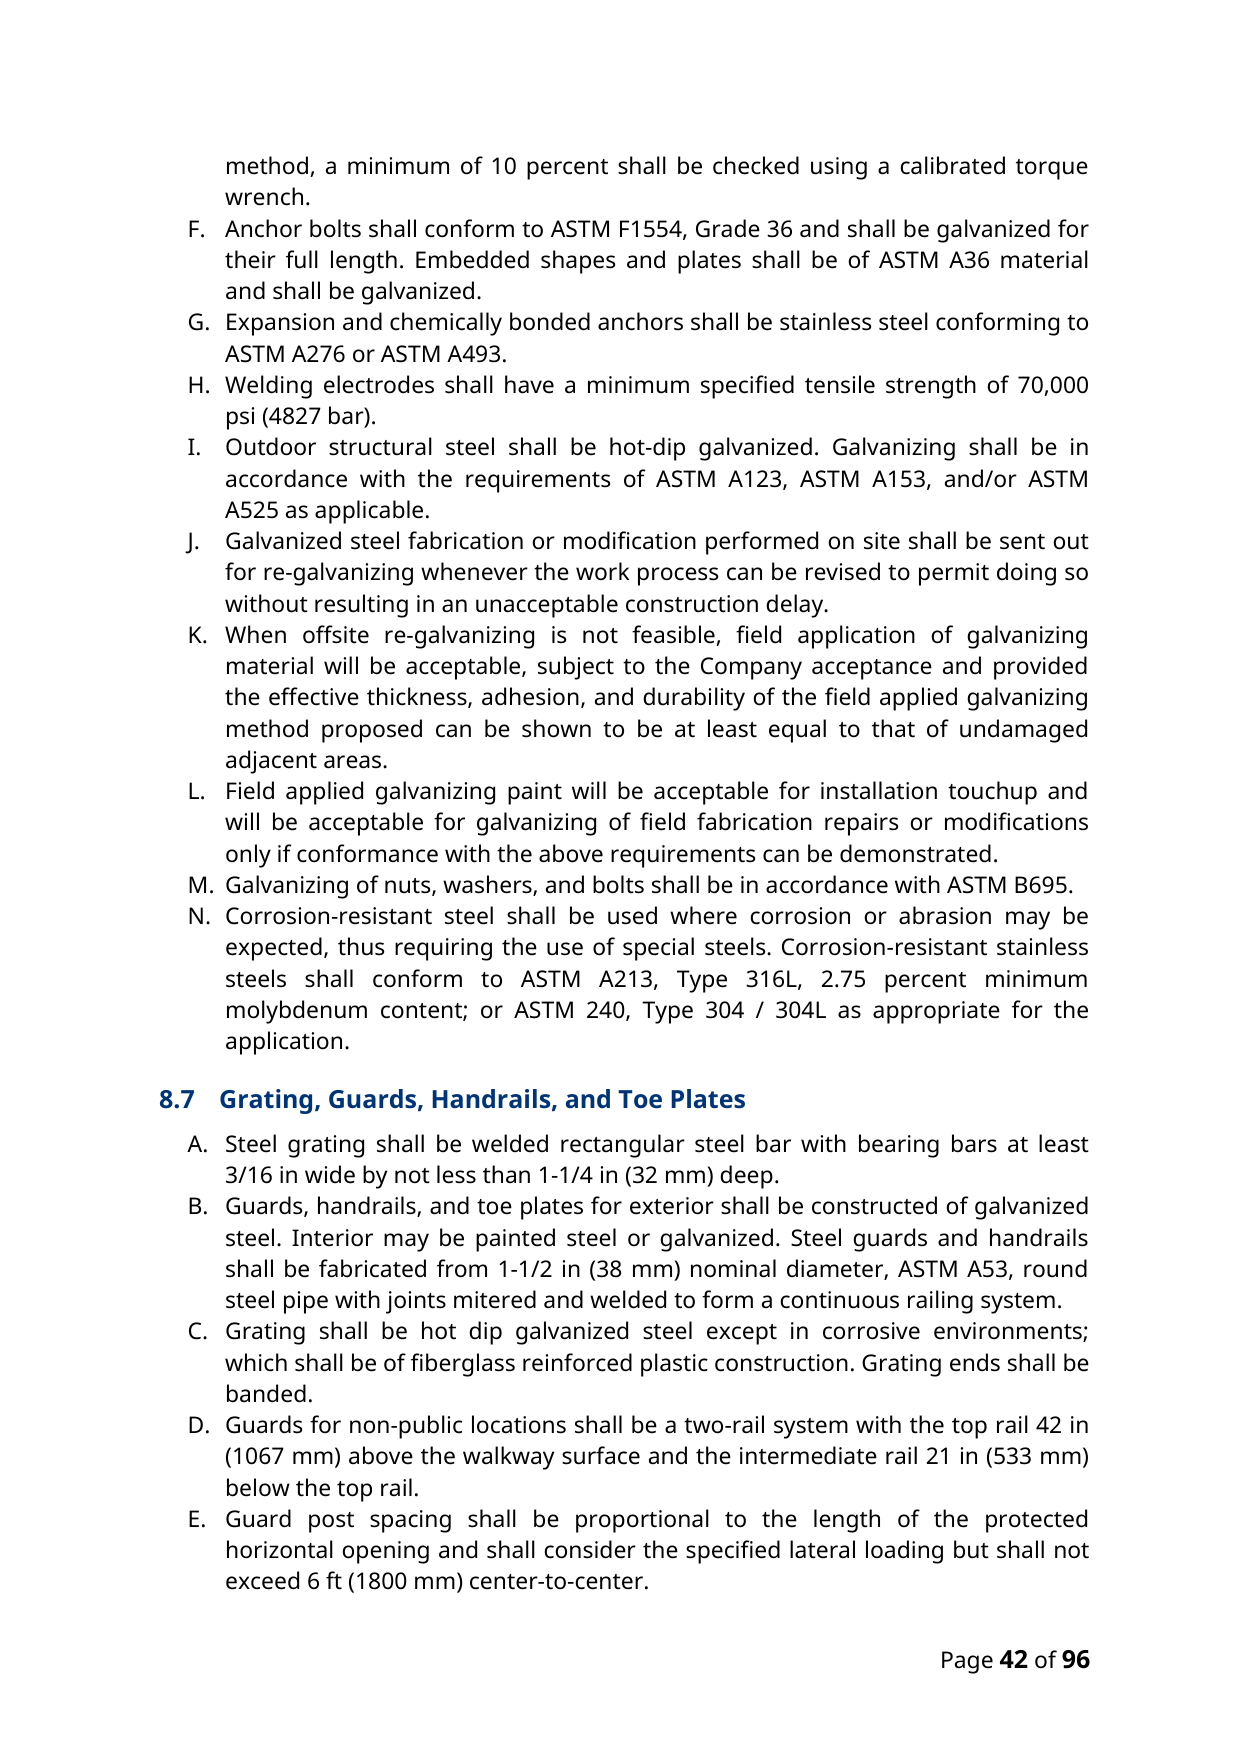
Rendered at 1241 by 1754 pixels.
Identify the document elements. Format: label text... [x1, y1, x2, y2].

list Galvanized steel fabrication or modification performed on site shall be sent out for re-galvanizing whenever the work process can be revised to permit doing so without resulting in an unacceptable construction delay. [187, 525, 1090, 619]
list Corrosion-resistant steel shall be used where corrosion or abrasion may be expected, thus requiring the use of special steels. Corrosion-resistant stainless steels shall conform to ASTM A213, Type 316L, 2.75 percent minimum molybdenum content; or ASTM 240, Type 304 / 304L as appropriate for the application. [187, 900, 1090, 1056]
list Galvanizing of nuts, washers, and bolts shall be in accordance with ASTM B695. [187, 869, 1090, 900]
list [187, 150, 1090, 212]
list When offsite re-galvanizing is not feasible, field application of galvanizing material will be acceptable, subject to the Company acceptance and provided the effective thickness, adhesion, and durability of the field applied galvanizing method proposed can be shown to be at least equal to that of undamaged adjacent areas. [187, 619, 1090, 775]
list Expansion and chemically bonded anchors shall be stainless steel conforming to ASTM A276 or ASTM A493. [187, 306, 1090, 369]
list Outdoor structural steel shall be hot-dip galvanized. Galvanizing shall be in accordance with the requirements of ASTM A123, ASTM A153, and/or ASTM A525 as applicable. [187, 431, 1090, 525]
list Anchor bolts shall conform to ASTM F1554, Grade 36 and shall be galvanized for their full length. Embedded shapes and plates shall be of ASTM A36 material and shall be galvanized. [187, 212, 1090, 306]
list Guards, handrails, and toe plates for exterior shall be constructed of galvanized steel. Interior may be painted steel or galvanized. Steel guards and handrails shall be fabricated from 1-1/2 in (38 mm) nominal diameter, ASTM A53, round steel pipe with joints mitered and welded to form a continuous railing system. [187, 1190, 1090, 1315]
subtitle Grating, Guards, Handrails, and Toe Plates [159, 1081, 1090, 1115]
list Guards for non-public locations shall be a two-rail system with the top rail 42 in (1067 mm) above the walkway surface and the intermediate rail 21 in (533 mm) below the top rail. [187, 1409, 1090, 1503]
list Field applied galvanizing paint will be acceptable for installation touchup and will be acceptable for galvanizing of field fabrication repairs or modifications only if conformance with the above requirements can be demonstrated. [187, 775, 1090, 869]
list Guard post spacing shall be proportional to the length of the protected horizontal opening and shall consider the specified lateral loading but shall not exceed 6 ft (1800 mm) center-to-center. [187, 1503, 1090, 1597]
list Welding electrodes shall have a minimum specified tensile strength of 70,000 psi (4827 bar). [187, 369, 1090, 431]
list Grating shall be hot dip galvanized steel except in corrosive environments; which shall be of fiberglass reinforced plastic construction. Grating ends shall be banded. [187, 1315, 1090, 1409]
list Steel grating shall be welded rectangular steel bar with bearing bars at least 3/16 in wide by not less than 1-1/4 in (32 mm) deep. [187, 1128, 1090, 1190]
